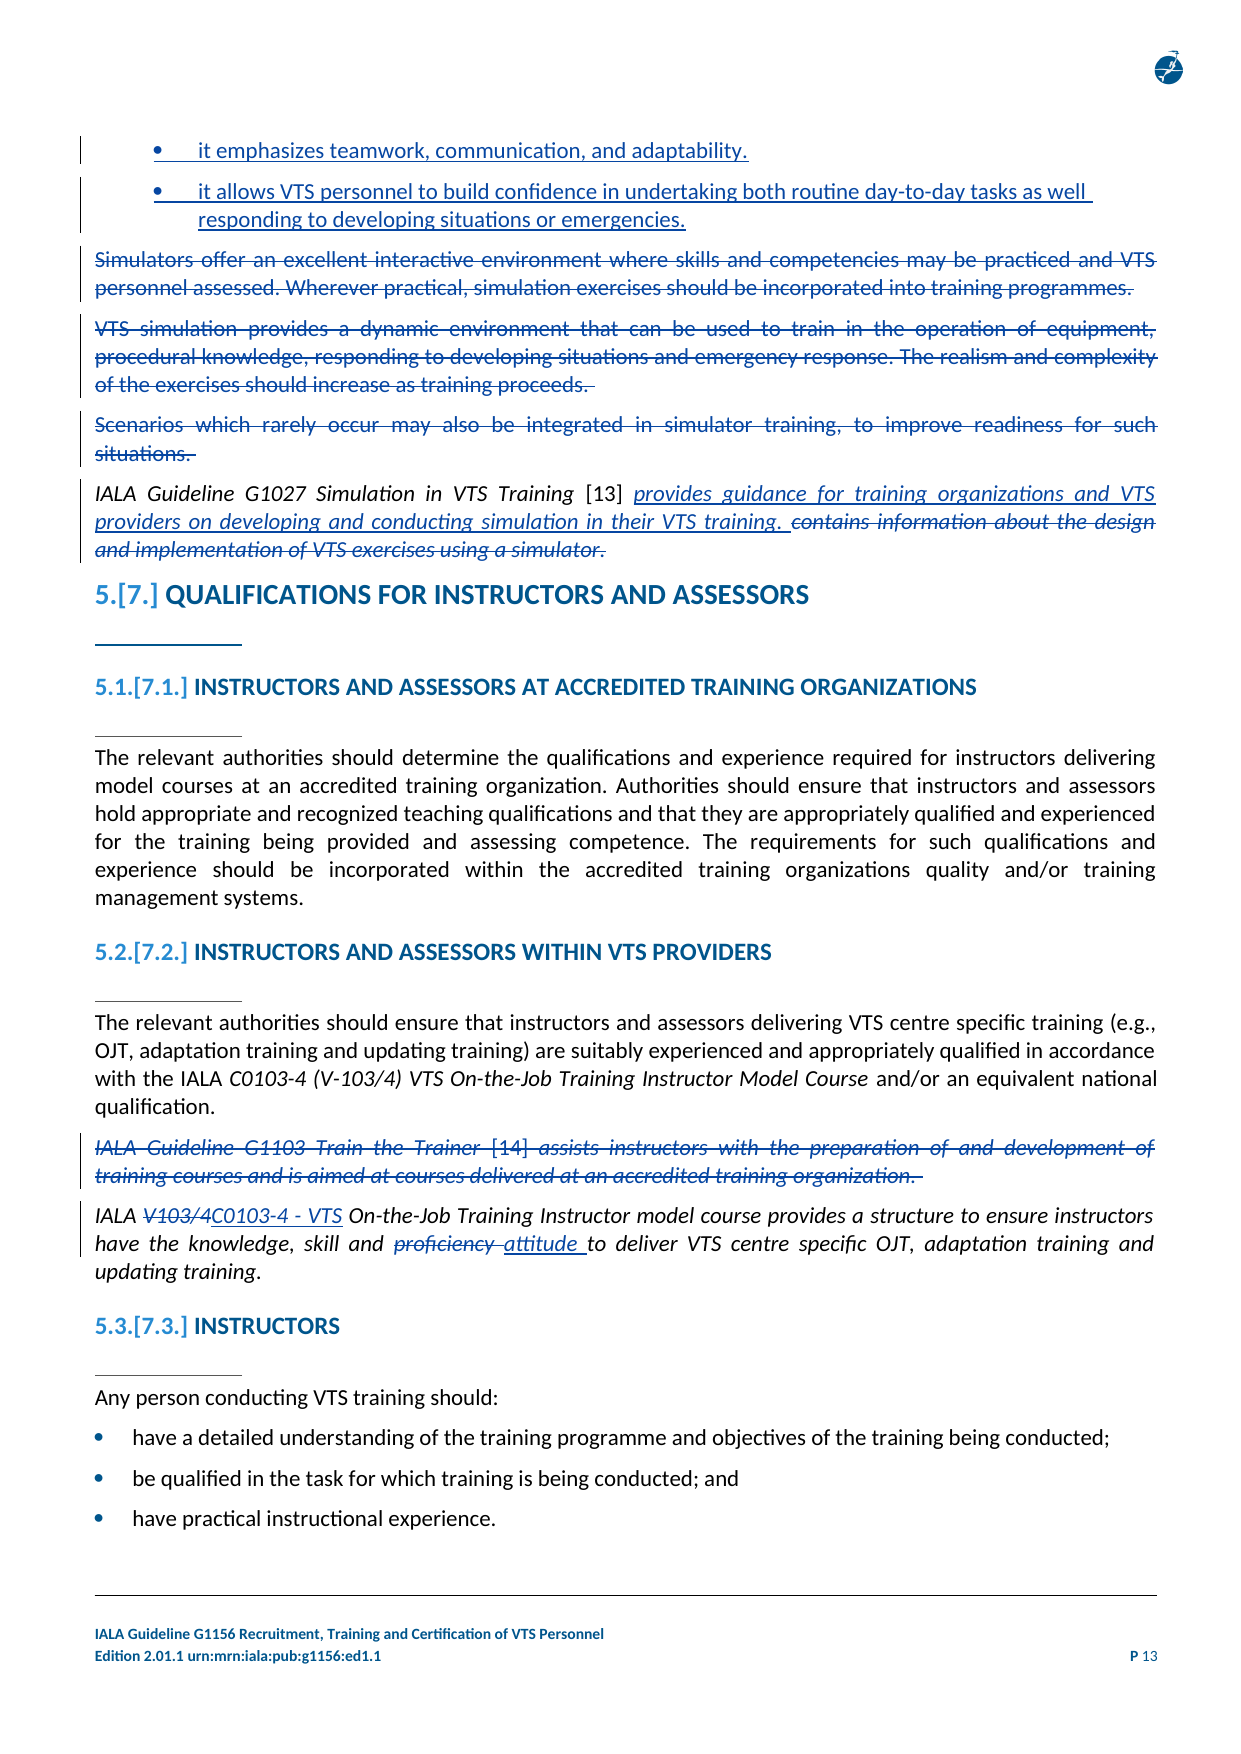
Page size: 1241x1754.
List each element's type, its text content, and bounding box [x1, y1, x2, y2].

text IALA Guideline G1027 Simulation in VTS Training [] [94, 479, 1157, 563]
subtitle Instructors [94, 1310, 1157, 1341]
text Any person conducting VTS training should: [94, 1383, 1157, 1411]
text IALA On-the-Job Training Instructor model course provides a structure to ensure instructors have the knowledge, skill and to deliver VTS centre specific OJT, adaptation training and updating training. [94, 1201, 1157, 1285]
subtitle QUALIFICATIONS FOR INSTRUCTORS AND ASSESSORS [94, 576, 1157, 611]
text have a detailed understanding of the training programme and objectives of the training being conducted; [94, 1423, 1157, 1451]
text be qualified in the task for which training is being conducted; and [94, 1464, 1157, 1492]
text The relevant authorities should determine the qualifications and experience required for instructors delivering model courses at an accredited training organization. Authorities should ensure that instructors and assessors hold appropriate and recognized teaching qualifications and that they are appropriately qualified and experienced for the training being provided and assessing competence. The requirements for such qualifications and experience should be incorporated within the accredited training organizations quality and/or training management systems. [94, 743, 1157, 911]
subtitle Instructors and assessors at accredited training organizations [94, 671, 1157, 701]
picture [1123, 0, 1241, 119]
text have practical instructional experience. [94, 1504, 1157, 1532]
text The relevant authorities should ensure that instructors and assessors delivering VTS centre specific training (e.g., OJT, adaptation training and updating training) are suitably experienced and appropriately qualified in accordance with the IALA C0103-4 (V-103/4) VTS On-the-Job Training Instructor Model Course and/or an equivalent national qualification. [94, 1008, 1157, 1120]
subtitle Instructors and assessors within VTS providers [94, 936, 1157, 967]
